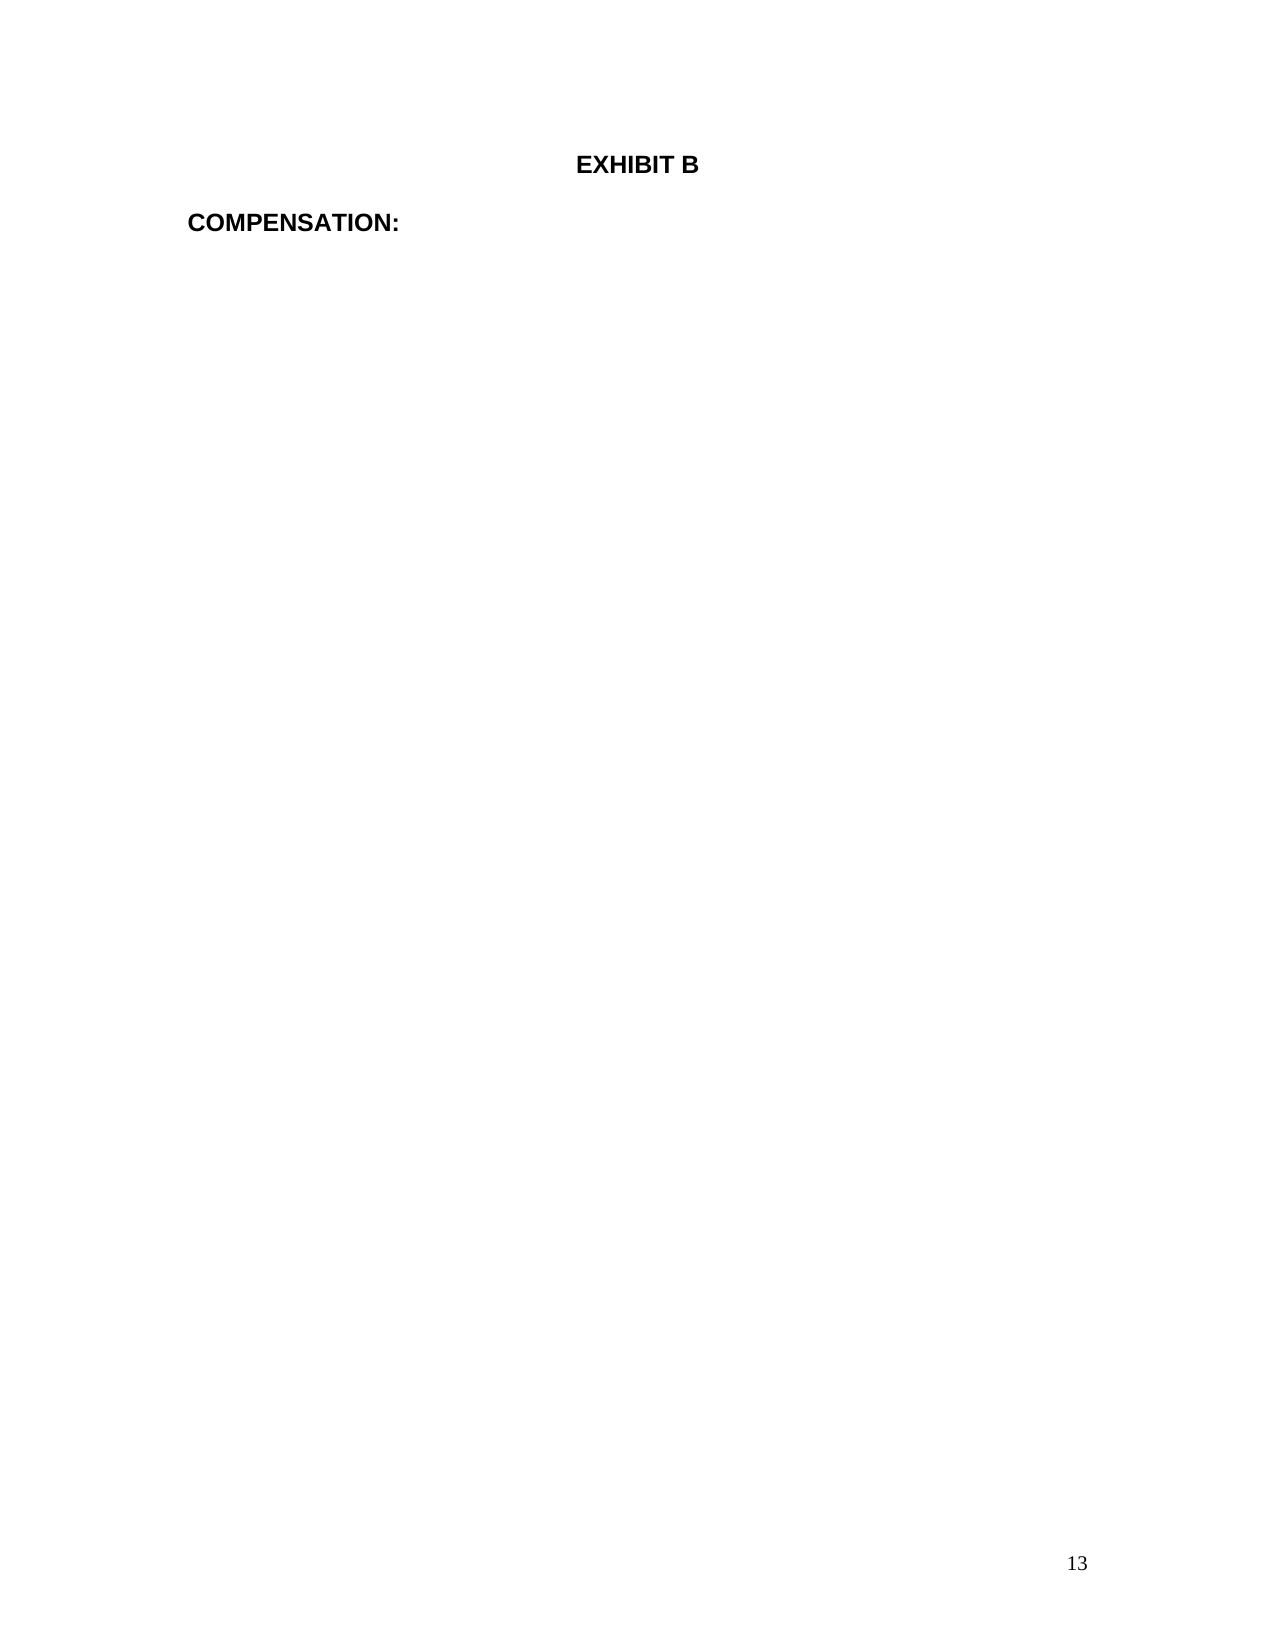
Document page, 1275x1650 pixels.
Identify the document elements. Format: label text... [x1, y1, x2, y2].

text EXHIBIT B [187, 150, 1087, 179]
text COMPENSATION: [187, 207, 1087, 236]
